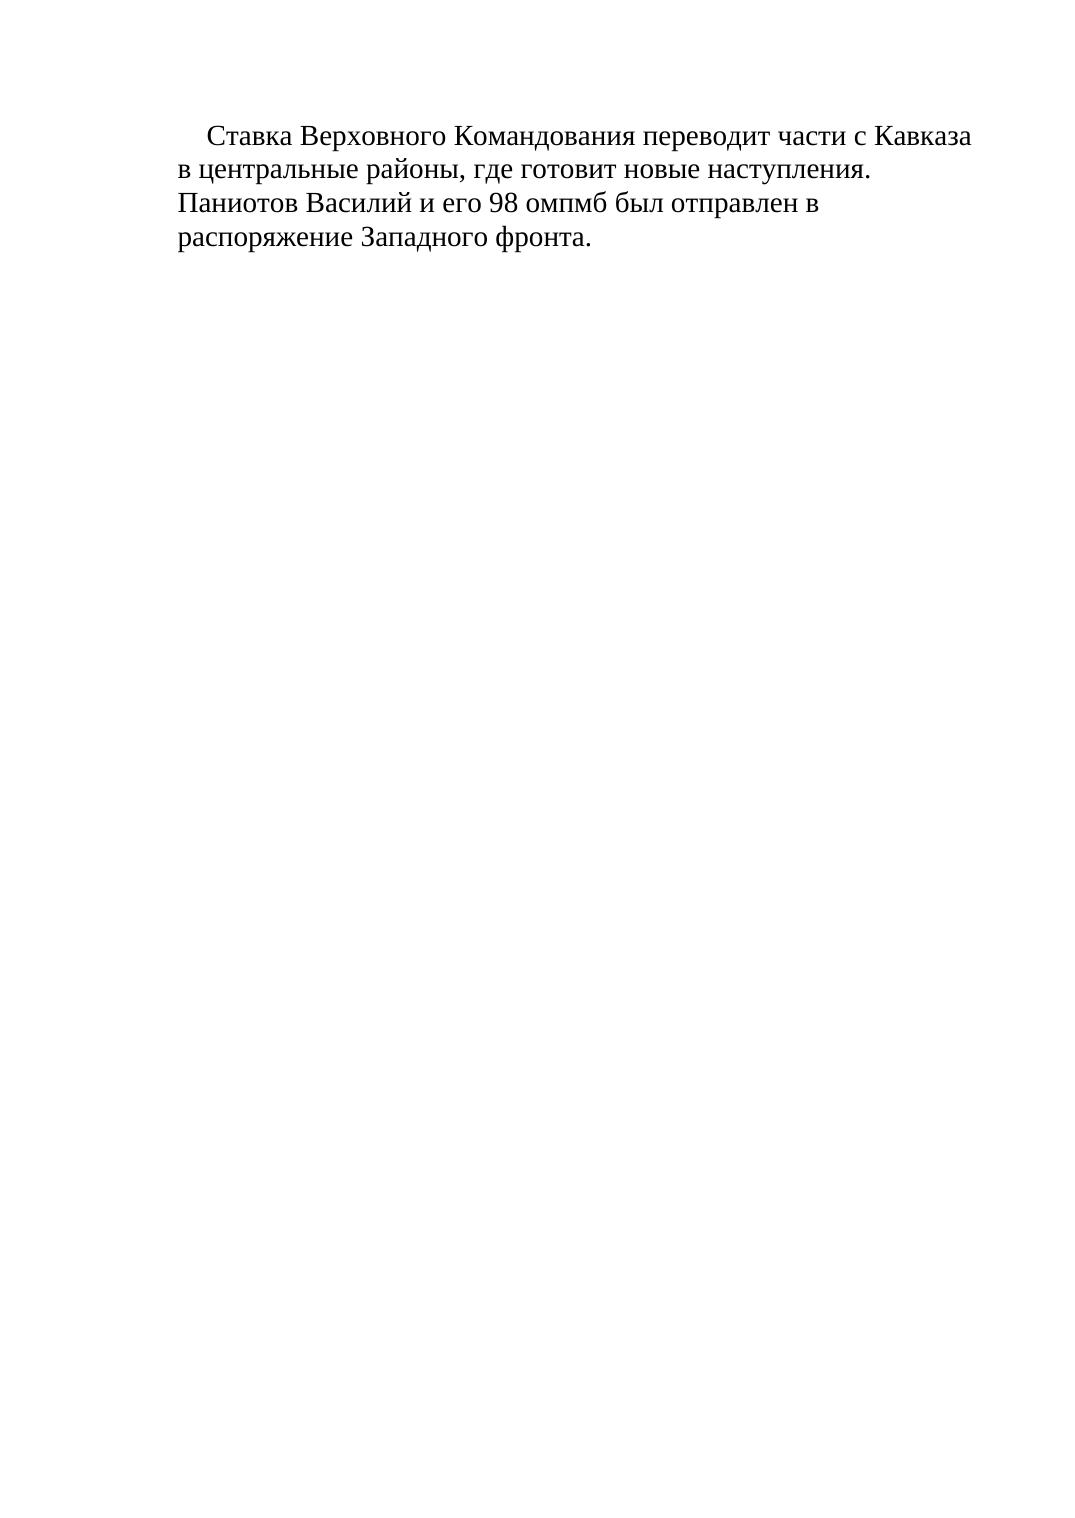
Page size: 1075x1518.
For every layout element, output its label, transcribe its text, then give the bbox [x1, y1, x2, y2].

text Ставка Верховного Командования переводит части с Кавказа в центральные районы, где готовит новые наступления. Паниотов Василий и его 98 омпмб был отправлен в распоряжение Западного фронта. [177, 118, 986, 252]
